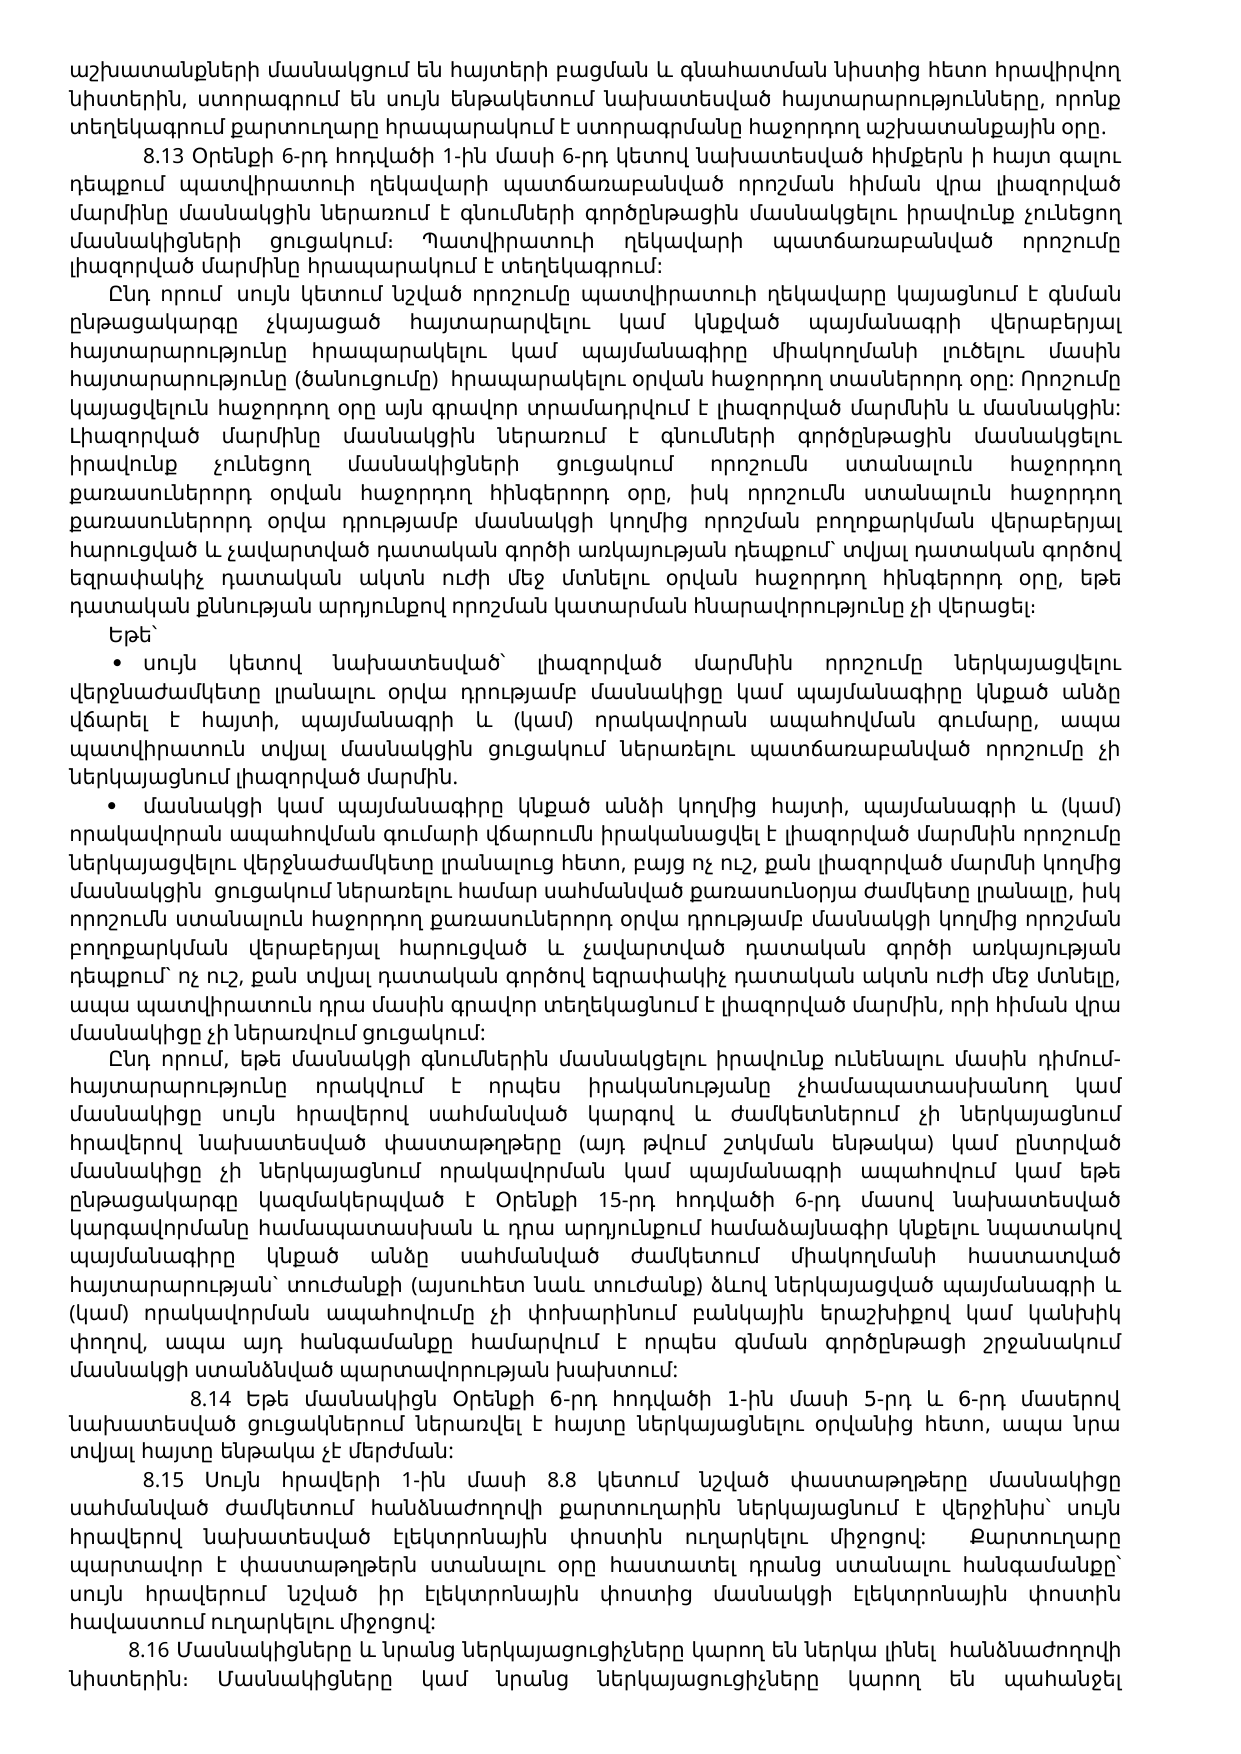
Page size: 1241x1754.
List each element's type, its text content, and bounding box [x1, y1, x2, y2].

text Ընդ որում սույն կետում նշված որոշումը պատվիրատուի ղեկավարը կայացնում է գնման ընթացակարգը չկայացած հայտարարվելու կամ կնքված պայմանագրի վերաբերյալ հայտարարությունը հրապարակելու կամ պայմանագիրը միակողմանի լուծելու մասին հայտարարությունը (ծանուցումը) հրապարակելու օրվան հաջորդող տասներորդ օրը: Որոշումը կայացվելուն հաջորդող օրը այն գրավոր տրամադրվում է լիազորված մարմնին և մասնակցին: Լիազորված մարմինը մասնակցին ներառում է գնումների գործընթացին մասնակցելու իրավունք չունեցող մասնակիցների ցուցակում որոշումն ստանալուն հաջորդող քառասուներորդ օրվան հաջորդող հինգերորդ օրը, իսկ որոշումն ստանալուն հաջորդող քառասուներորդ օրվա դրությամբ մասնակցի կողմից որոշման բողոքարկման վերաբերյալ հարուցված և չավարտված դատական գործի առկայության դեպքում` տվյալ դատական գործով եզրափակիչ դատական ակտն ուժի մեջ մտնելու օրվան հաջորդող հինգերորդ օրը, եթե դատական քննության արդյունքով որոշման կատարման հնարավորությունը չի վերացել։ [69, 279, 1121, 620]
text 8.13 Օրենքի 6-րդ հոդվածի 1-ին մասի 6-րդ կետով նախատեսված հիմքերն ի հայտ գալու դեպքում պատվիրատուի ղեկավարի պատճառաբանված որոշման հիման վրա լիազորված մարմինը մասնակցին ներառում է գնումների գործընթացին մասնակցելու իրավունք չունեցող մասնակիցների ցուցակում։ Պատվիրատուի ղեկավարի պատճառաբանված որոշումը լիազորված մարմինը հրապարակում է տեղեկագրում: [69, 141, 1121, 279]
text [69, 56, 1121, 141]
list սույն կետով նախատեսված՝ լիազորված մարմնին որոշումը ներկայացվելու վերջնաժամկետը լրանալու օրվա դրությամբ մասնակիցը կամ պայմանագիրը կնքած անձը վճարել է հայտի, պայմանագրի և (կամ) որակավորան ապահովման գումարը, ապա պատվիրատուն տվյալ մասնակցին ցուցակում ներառելու պատճառաբանված որոշումը չի ներկայացնում լիազորված մարմին. [69, 648, 1121, 791]
text Ընդ որում, եթե մասնակցի գնումներին մասնակցելու իրավունք ունենալու մասին դիմում-հայտարարությունը որակվում է որպես իրականությանը չհամապատասխանող կամ մասնակիցը սույն հրավերով սահմանված կարգով և ժամկետներում չի ներկայացնում հրավերով նախատեսված փաստաթղթերը (այդ թվում շտկման ենթակա) կամ ընտրված մասնակիցը չի ներկայացնում որակավորման կամ պայմանագրի ապահովում կամ եթե ընթացակարգը կազմակերպված է Օրենքի 15-րդ հոդվածի 6-րդ մասով նախատեսված կարգավորմանը համապատասխան և դրա արդյունքում համաձայնագիր կնքելու նպատակով պայմանագիրը կնքած անձը սահմանված ժամկետում միակողմանի հաստատված հայտարարության` տուժանքի (այսուհետ նաև տուժանք) ձևով ներկայացված պայմանագրի և (կամ) որակավորման ապահովումը չի փոխարինում բանկային երաշխիքով կամ կանխիկ փողով, ապա այդ հանգամանքը համարվում է որպես գնման գործընթացի շրջանակում մասնակցի ստանձնված պարտավորության խախտում: [69, 1047, 1121, 1384]
text 8.14 Եթե մասնակիցն Օրենքի 6-րդ հոդվածի 1-ին մասի 5-րդ և 6-րդ մասերով նախատեսված ցուցակներում ներառվել է հայտը ներկայացնելու օրվանից հետո, ապա նրա տվյալ հայտը ենթակա չէ մերժման: [69, 1384, 1121, 1465]
list մասնակցի կամ պայմանագիրը կնքած անձի կողմից հայտի, պայմանագրի և (կամ) որակավորան ապահովման գումարի վճարումն իրականացվել է լիազորված մարմնին որոշումը ներկայացվելու վերջնաժամկետը լրանալուց հետո, բայց ոչ ուշ, քան լիազորված մարմնի կողմից մասնակցին ցուցակում ներառելու համար սահմանված քառասունօրյա ժամկետը լրանալը, իսկ որոշումն ստանալուն հաջորդող քառասուներորդ օրվա դրությամբ մասնակցի կողմից որոշման բողոքարկման վերաբերյալ հարուցված և չավարտված դատական գործի առկայության դեպքում` ոչ ուշ, քան տվյալ դատական գործով եզրափակիչ դատական ակտն ուժի մեջ մտնելը, ապա պատվիրատուն դրա մասին գրավոր տեղեկացնում է լիազորված մարմին, որի հիման վրա մասնակիցը չի ներառվում ցուցակում: [69, 791, 1121, 1047]
text 8.15 Սույն հրավերի 1-ին մասի 8.8 կետում նշված փաստաթղթերը մասնակիցը սահմանված ժամկետում հանձնաժողովի քարտուղարին ներկայացնում է վերջինիս՝ սույն հրավերով նախատեսված էլեկտրոնային փոստին ուղարկելու միջոցով: Քարտուղարը պարտավոր է փաստաթղթերն ստանալու օրը հաստատել դրանց ստանալու հանգամանքը՝ սույն հրավերում նշված իր էլեկտրոնային փոստից մասնակցի էլեկտրոնային փոստին հավաստում ուղարկելու միջոցով: [69, 1465, 1121, 1636]
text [69, 1636, 1121, 1692]
text Եթե՝ [69, 620, 1121, 648]
